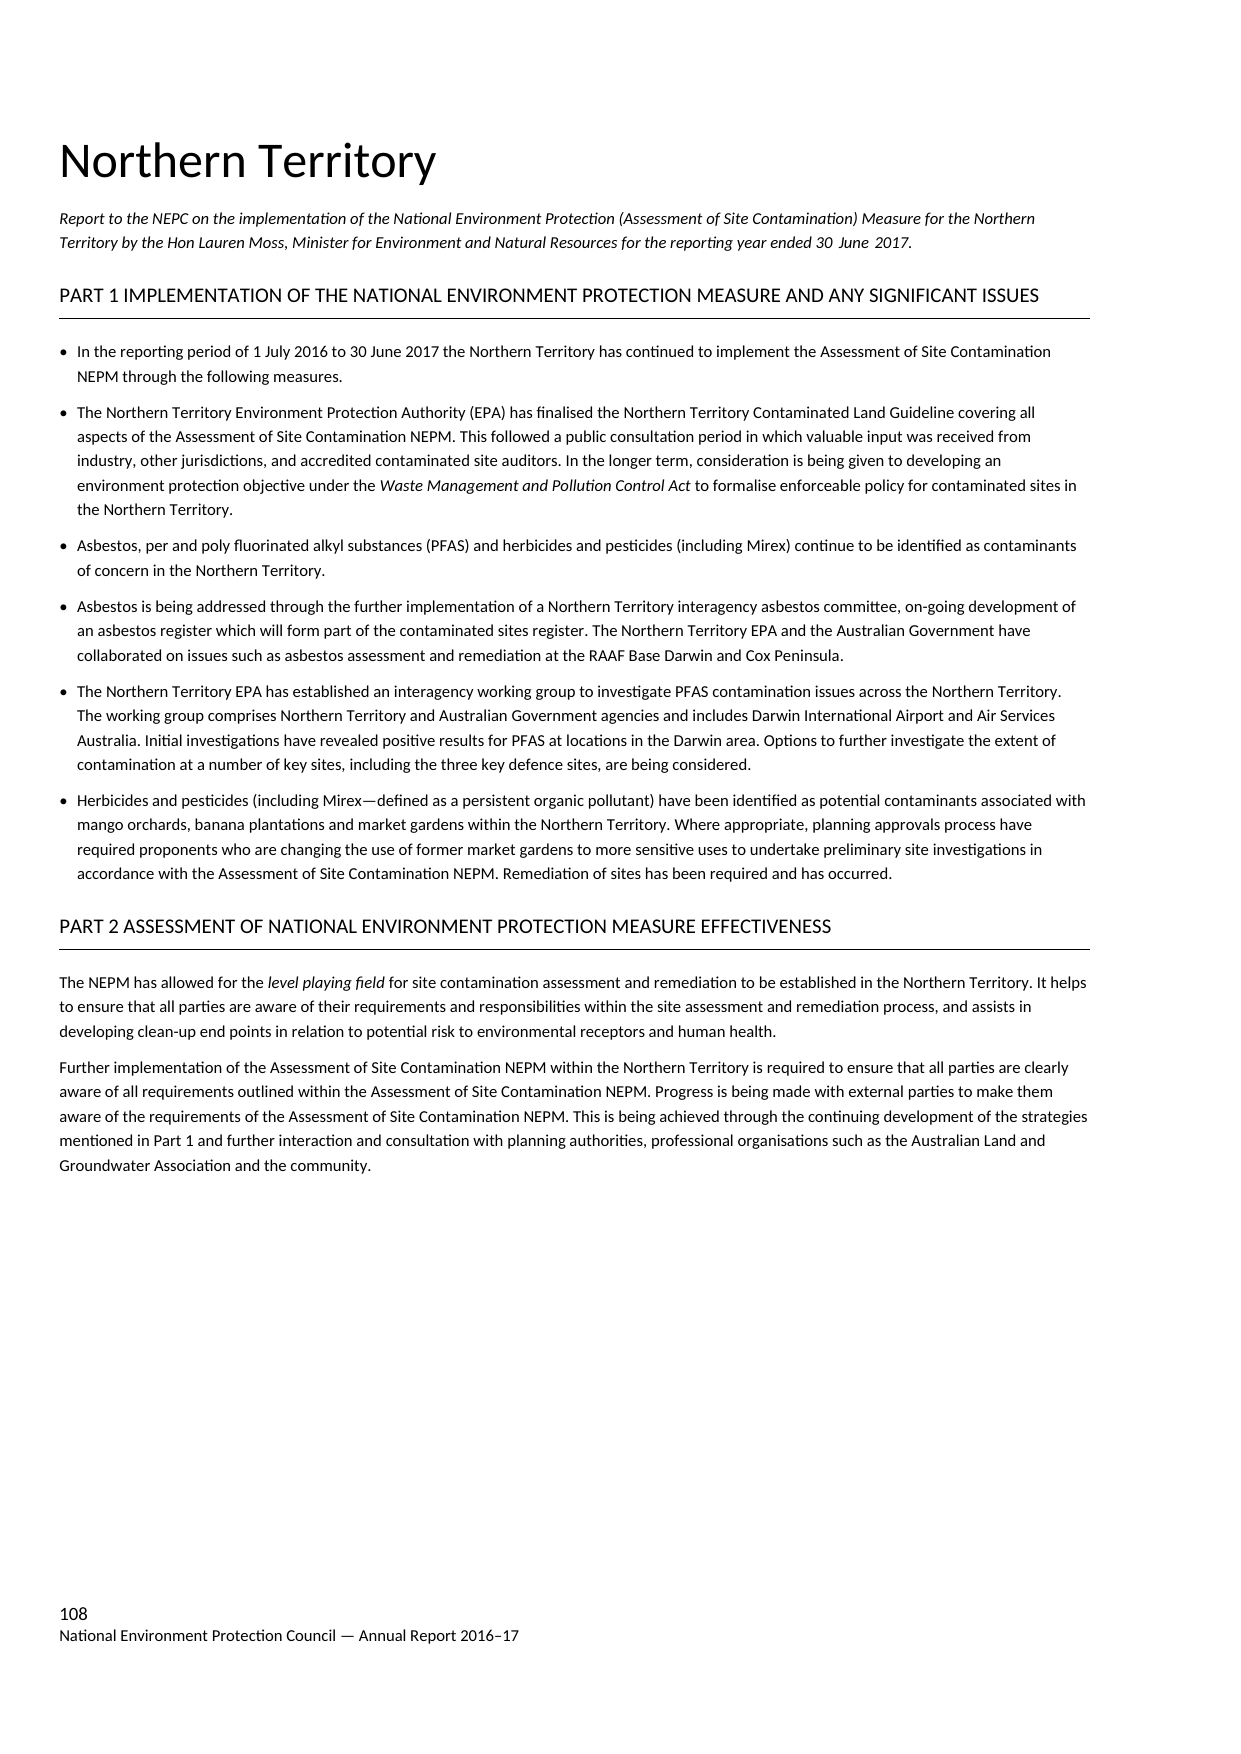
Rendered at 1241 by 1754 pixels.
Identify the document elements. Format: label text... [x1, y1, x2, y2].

text PART 1 Implementation of the National Environment Protection Measure and any significant issues [59, 282, 1090, 318]
text • In the reporting period of 1 July 2016 to 30 June 2017 the Northern Territory has continued to implement the Assessment of Site Contamination NEPM through the following measures. [59, 341, 1090, 386]
subtitle Northern Territory [59, 129, 1090, 190]
text Further implementation of the Assessment of Site Contamination NEPM within the Northern Territory is required to ensure that all parties are clearly aware of all requirements outlined within the Assessment of Site Contamination NEPM. Progress is being made with external parties to make them aware of the requirements of the Assessment of Site Contamination NEPM. This is being achieved through the continuing development of the strategies mentioned in Part 1 and further interaction and consultation with planning authorities, professional organisations such as the Australian Land and Groundwater Association and the community. [59, 1057, 1090, 1175]
text The NEPM has allowed for the level playing field for site contamination assessment and remediation to be established in the Northern Territory. It helps to ensure that all parties are aware of their requirements and responsibilities within the site assessment and remediation process, and assists in developing clean-up end points in relation to potential risk to environmental receptors and human health. [59, 972, 1090, 1041]
text • Asbestos is being addressed through the further implementation of a Northern Territory interagency asbestos committee, on-going development of an asbestos register which will form part of the contaminated sites register. The Northern Territory EPA and the Australian Government have collaborated on issues such as asbestos assessment and remediation at the RAAF Base Darwin and Cox Peninsula. [59, 596, 1090, 665]
text PART 2 Assessment of National Environment Protection Measure effectiveness [59, 913, 1090, 949]
text • The Northern Territory Environment Protection Authority (EPA) has finalised the Northern Territory Contaminated Land Guideline covering all aspects of the Assessment of Site Contamination NEPM. This followed a public consultation period in which valuable input was received from industry, other jurisdictions, and accredited contaminated site auditors. In the longer term, consideration is being given to developing an environment protection objective under the Waste Management and Pollution Control Act to formalise enforceable policy for contaminated sites in the Northern Territory. [59, 402, 1090, 520]
text • The Northern Territory EPA has established an interagency working group to investigate PFAS contamination issues across the Northern Territory. The working group comprises Northern Territory and Australian Government agencies and includes Darwin International Airport and Air Services Australia. Initial investigations have revealed positive results for PFAS at locations in the Darwin area. Options to further investigate the extent of contamination at a number of key sites, including the three key defence sites, are being considered. [59, 681, 1090, 774]
text • Asbestos, per and poly fluorinated alkyl substances (PFAS) and herbicides and pesticides (including Mirex) continue to be identified as contaminants of concern in the Northern Territory. [59, 536, 1090, 580]
text • Herbicides and pesticides (including Mirex—defined as a persistent organic pollutant) have been identified as potential contaminants associated with mango orchards, banana plantations and market gardens within the Northern Territory. Where appropriate, planning approvals process have required proponents who are changing the use of former market gardens to more sensitive uses to undertake preliminary site investigations in accordance with the Assessment of Site Contamination NEPM. Remediation of sites has been required and has occurred. [59, 790, 1090, 884]
text Report to the NEPC on the implementation of the National Environment Protection (Assessment of Site Contamination) Measure for the Northern Territory by the Hon Lauren Moss, Minister for Environment and Natural Resources for the reporting year ended 30 June 2017. [59, 208, 1090, 253]
